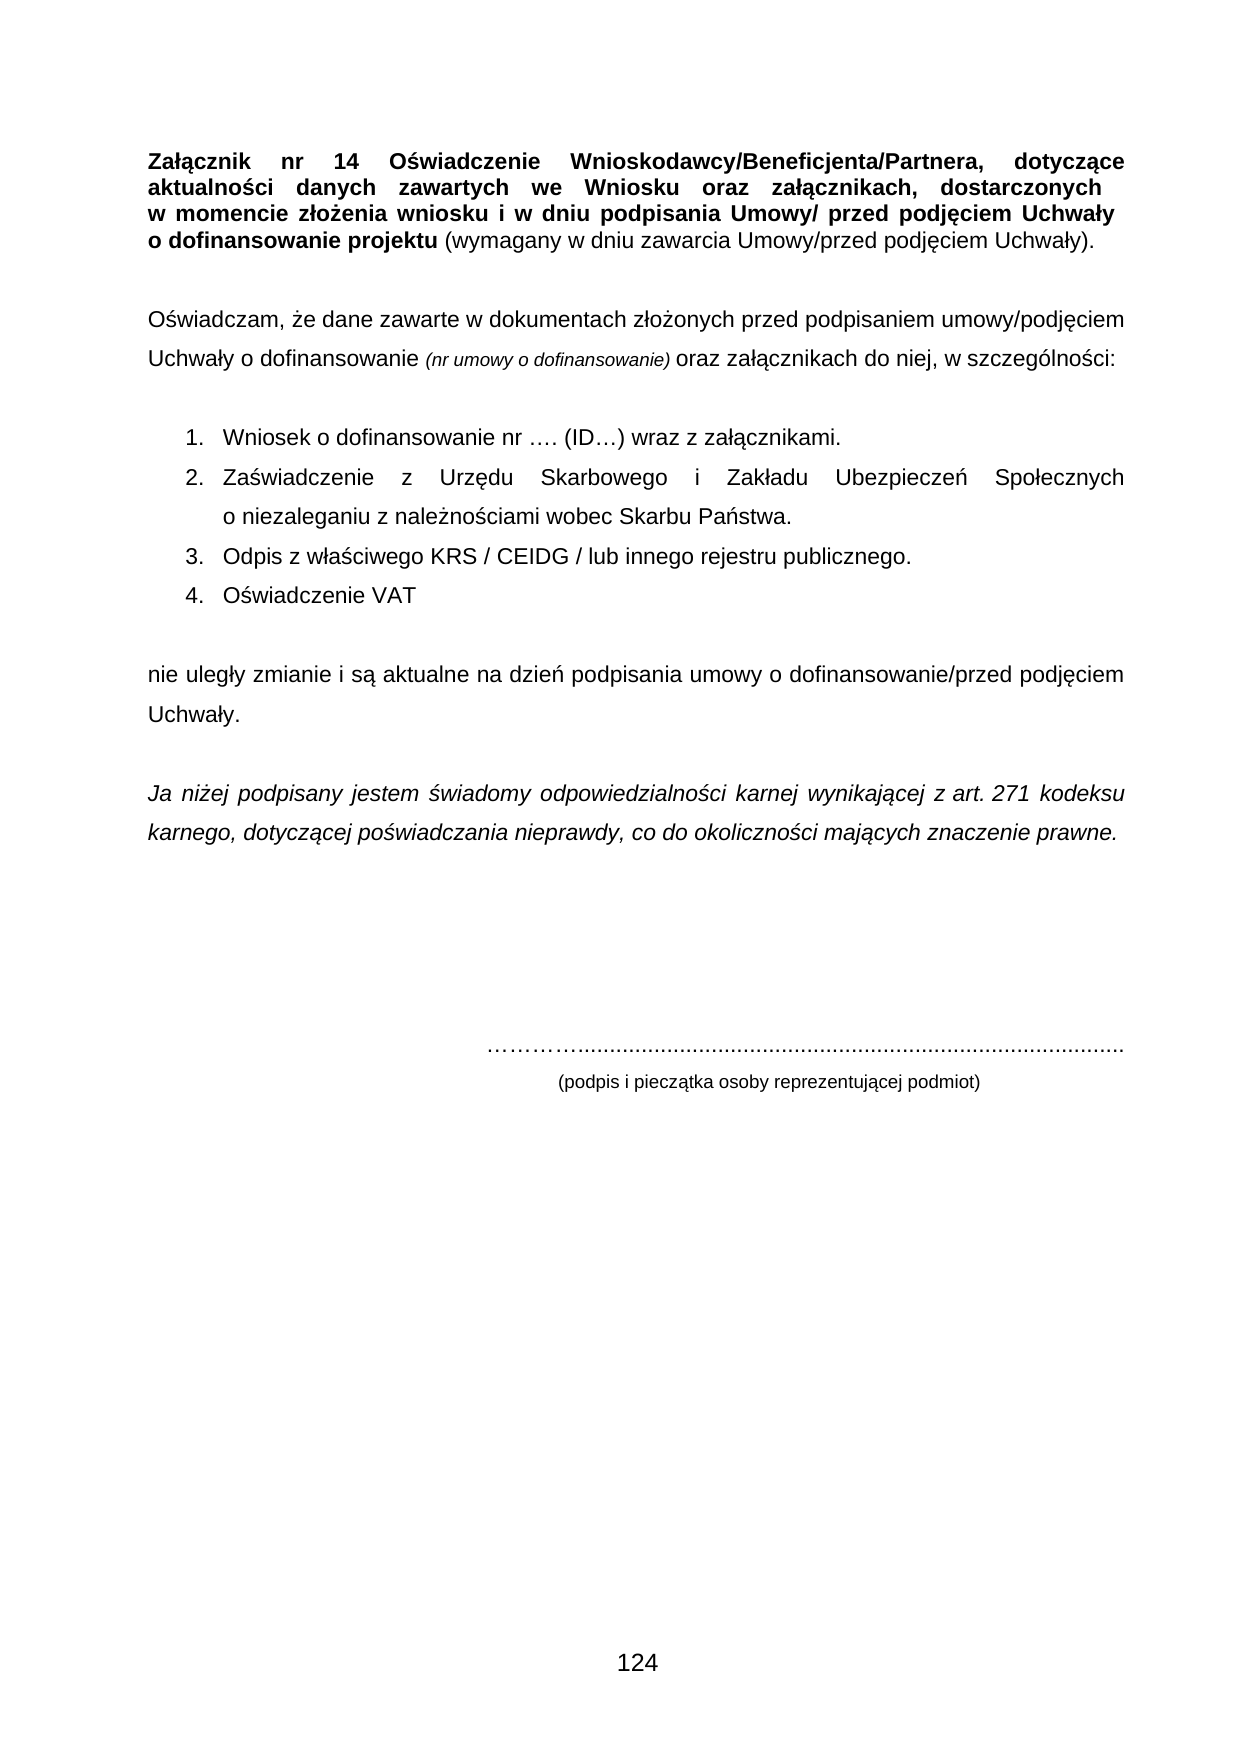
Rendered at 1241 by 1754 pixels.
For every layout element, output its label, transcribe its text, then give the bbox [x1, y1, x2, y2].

list Wniosek o dofinansowanie nr …. (ID…) wraz z załącznikami. [185, 424, 1125, 451]
text (podpis i pieczątka osoby reprezentującej podmiot) [443, 1071, 1125, 1092]
text Oświadczam, że dane zawarte w dokumentach złożonych przed podpisaniem umowy/podjęciem Uchwały o dofinansowanie (nr umowy o dofinansowanie) oraz załącznikach do niej, w szczególności: [148, 306, 1125, 372]
text nie uległy zmianie i są aktualne na dzień podpisania umowy o dofinansowanie/przed podjęciem Uchwały. [148, 661, 1125, 727]
list Oświadczenie VAT [185, 582, 1125, 608]
list Odpis z właściwego KRS / CEIDG / lub innego rejestru publicznego. [185, 543, 1125, 569]
text Załącznik nr 14 Oświadczenie Wnioskodawcy/Beneficjenta/Partnera, dotyczące aktualności danych zawartych we Wniosku oraz załącznikach, dostarczonych w momencie złożenia wniosku i w dniu podpisania Umowy/ przed podjęciem Uchwały o dofinansowanie projektu (wymagany w dniu zawarcia Umowy/przed podjęciem Uchwały). [148, 148, 1125, 253]
text …………...................................................................................... [148, 1031, 1125, 1057]
list Zaświadczenie z Urzędu Skarbowego i Zakładu Ubezpieczeń Społecznych o niezaleganiu z należnościami wobec Skarbu Państwa. [185, 464, 1125, 529]
text Ja niżej podpisany jestem świadomy odpowiedzialności karnej wynikającej z art. 271 kodeksu karnego, dotyczącej poświadczania nieprawdy, co do okoliczności mających znaczenie prawne. [148, 779, 1125, 845]
